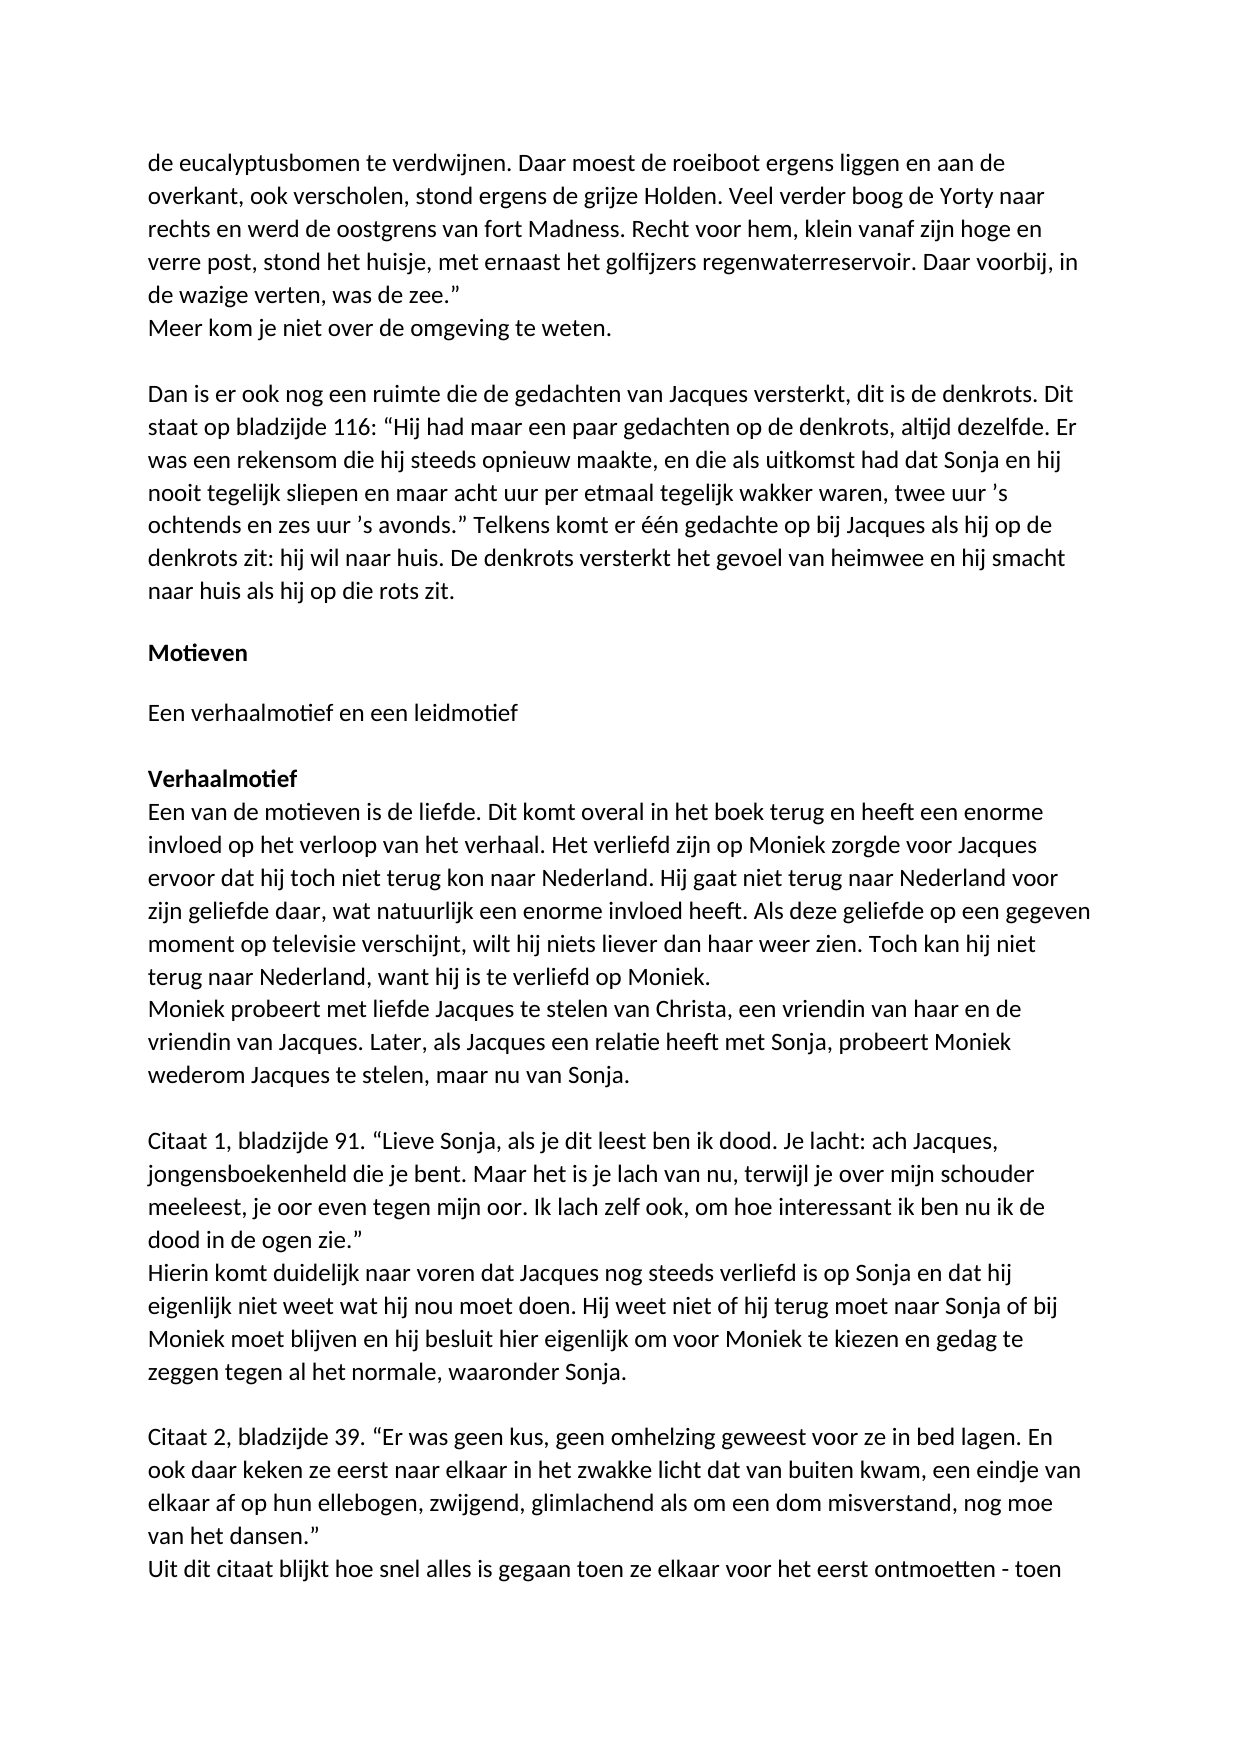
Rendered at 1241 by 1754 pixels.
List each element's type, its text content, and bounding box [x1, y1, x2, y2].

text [148, 697, 1093, 1584]
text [148, 148, 1093, 606]
text Motieven [148, 638, 1093, 668]
